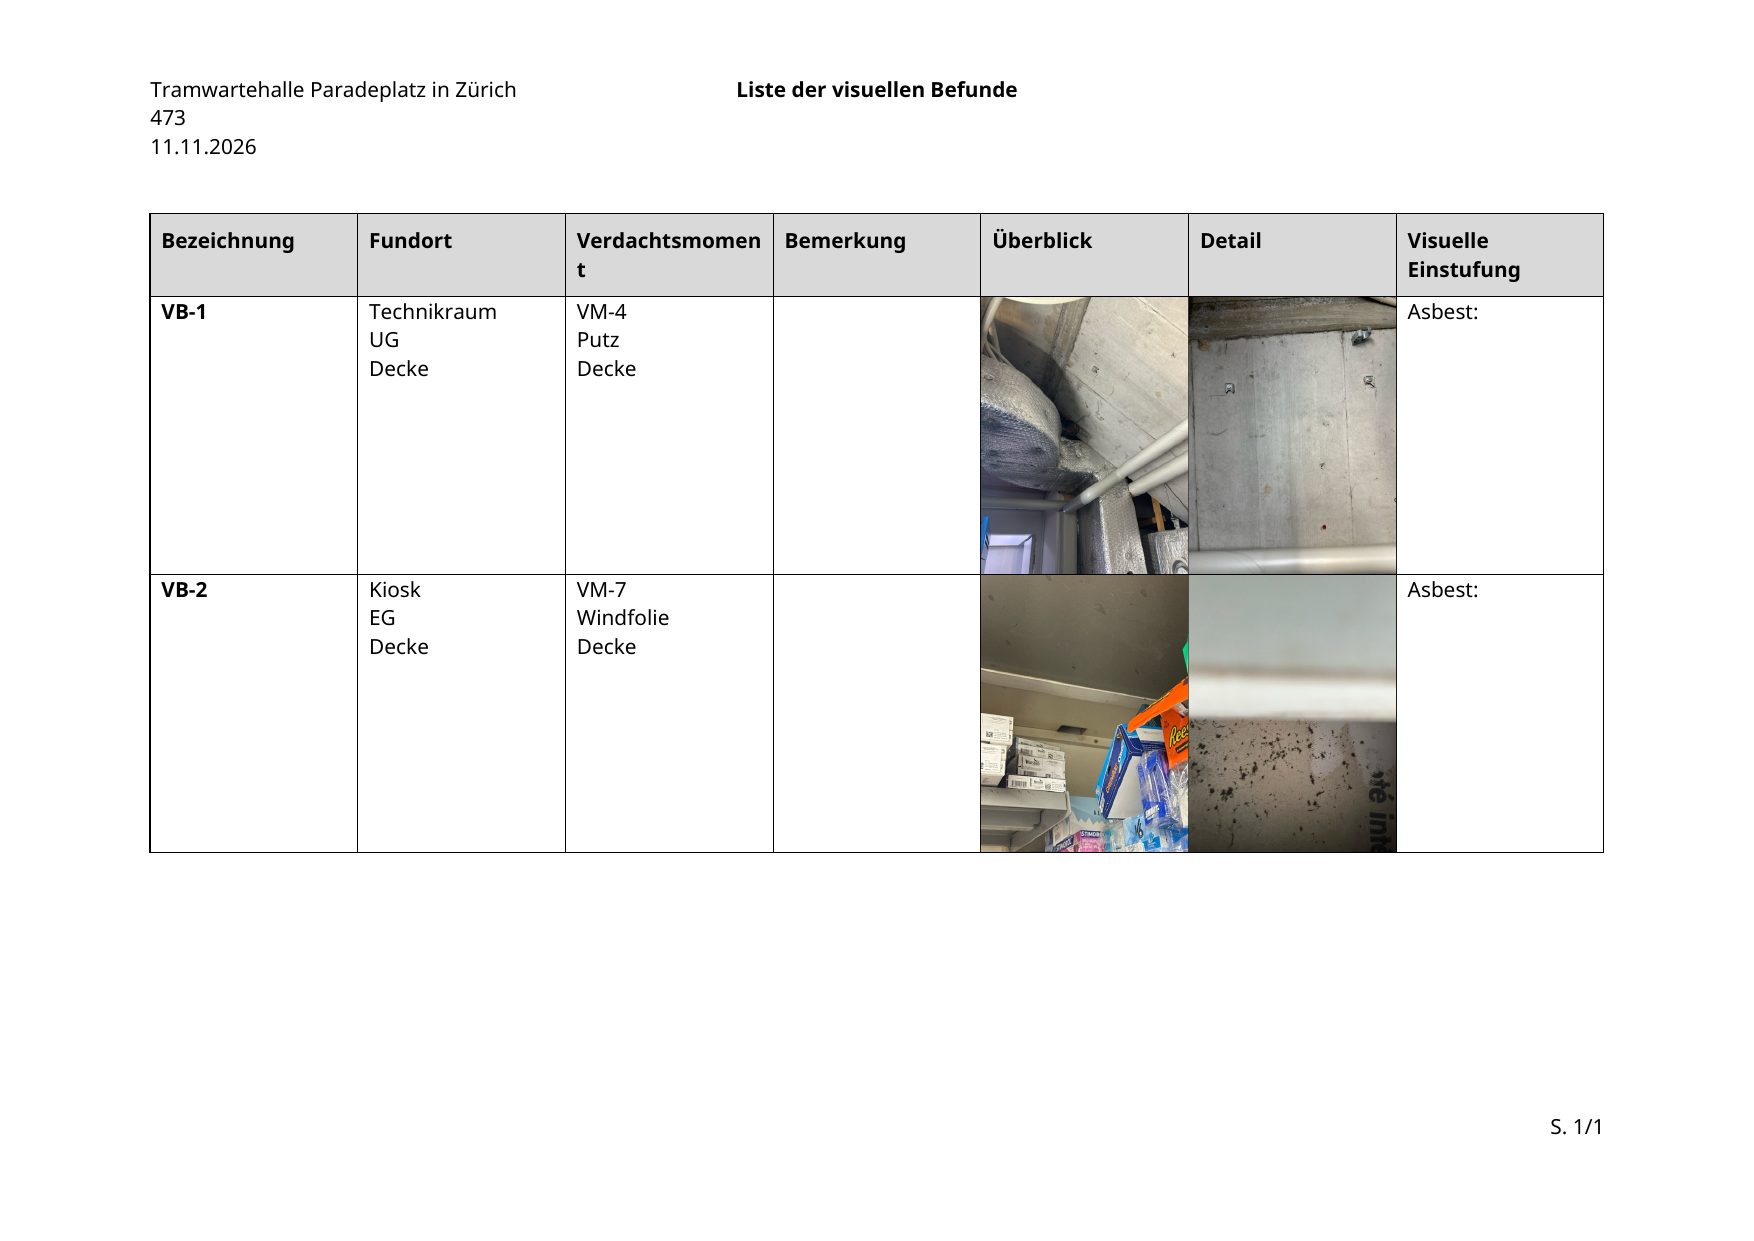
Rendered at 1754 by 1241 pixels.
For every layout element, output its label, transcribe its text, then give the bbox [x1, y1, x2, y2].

picture [980, 575, 1397, 852]
table_cell VM-4 Putz Decke [566, 297, 773, 574]
table_cell Asbest: [1397, 575, 1603, 852]
table_header Überblick [981, 214, 1188, 296]
table_cell [774, 297, 980, 574]
table_header Bemerkung [774, 214, 980, 296]
table_cell Kiosk EG Decke [358, 575, 565, 852]
picture [980, 297, 1397, 574]
table_header Fundort [358, 214, 565, 296]
table_header Visuelle Einstufung [1397, 214, 1603, 296]
table_cell [774, 575, 980, 852]
table_cell Asbest: [1397, 297, 1603, 574]
table_header Detail [1189, 214, 1396, 296]
table_cell VB-2 [151, 575, 357, 852]
table_cell Technikraum UG Decke [358, 297, 565, 574]
table_header Bezeichnung [151, 214, 357, 296]
table_cell VM-7 Windfolie Decke [566, 575, 773, 852]
table_header Verdachtsmoment [566, 214, 773, 296]
table_cell VB-1 [151, 297, 357, 574]
